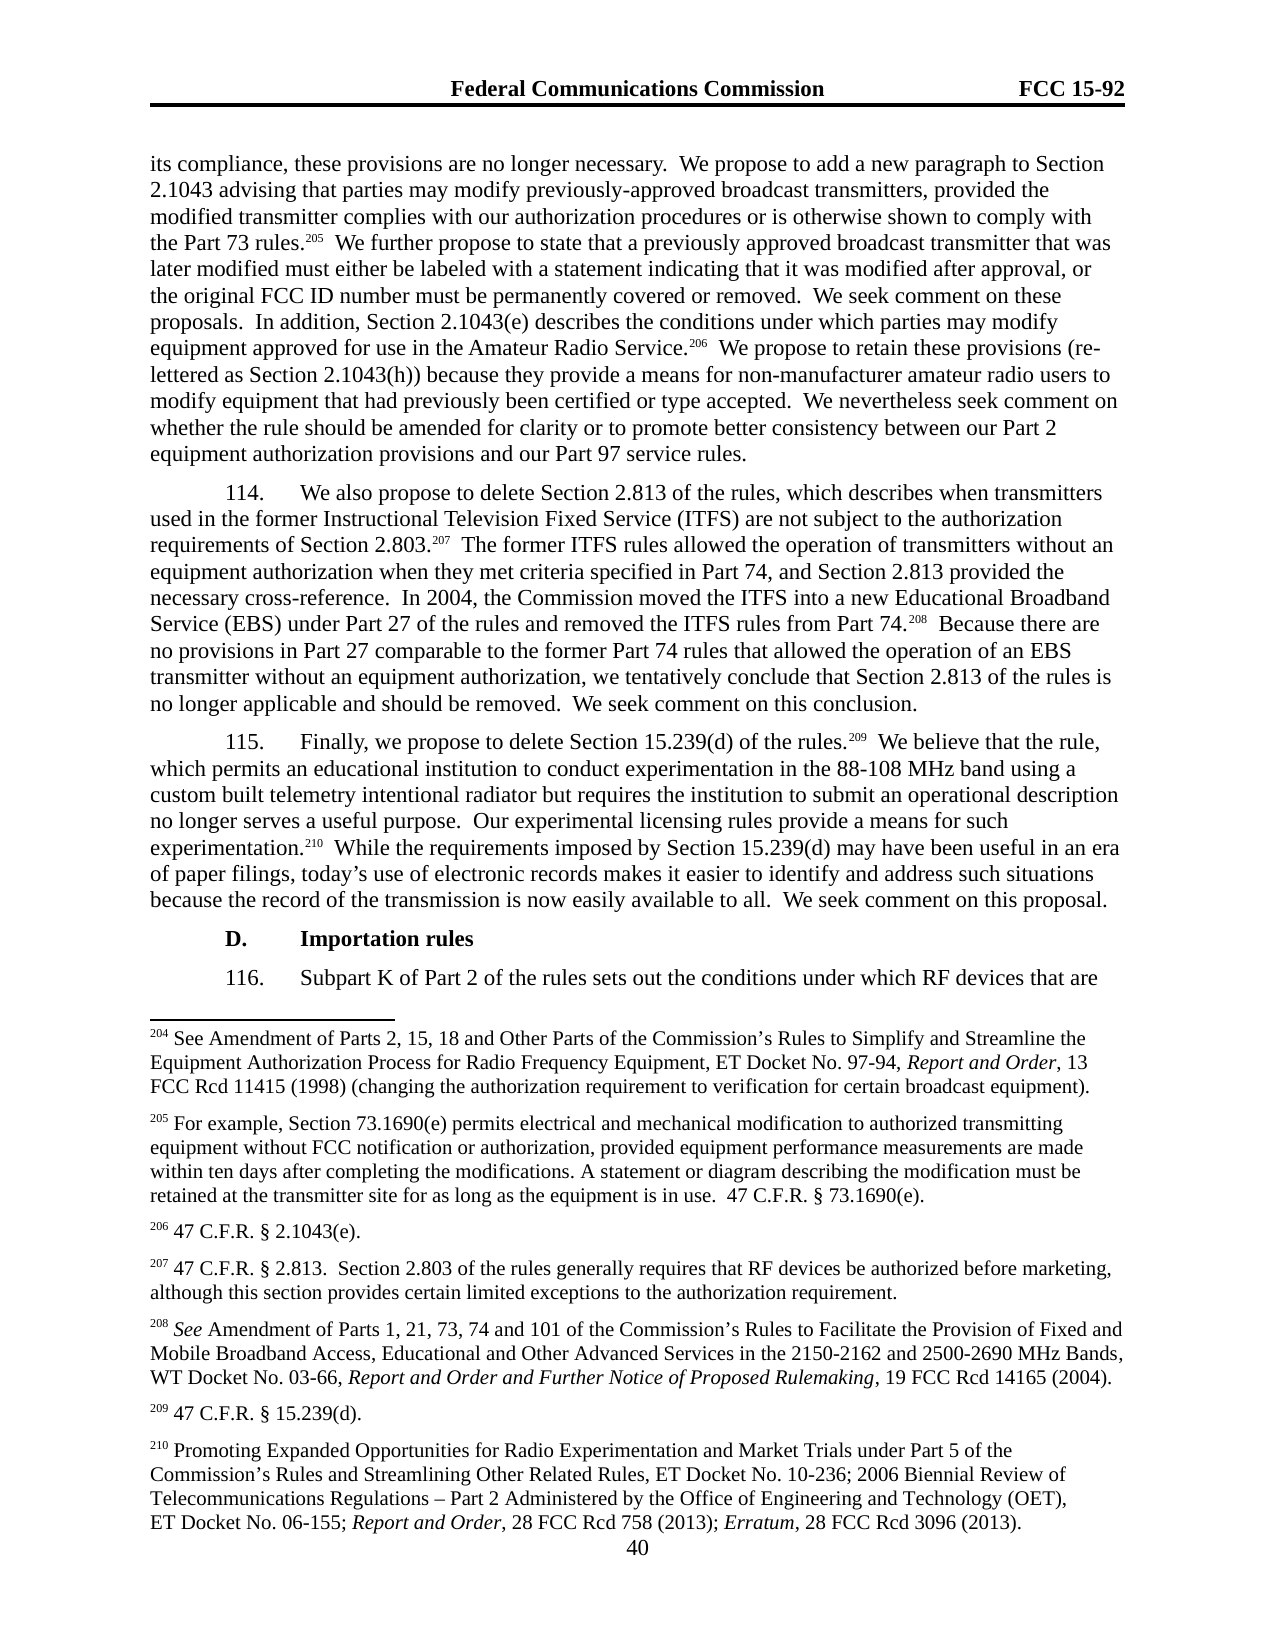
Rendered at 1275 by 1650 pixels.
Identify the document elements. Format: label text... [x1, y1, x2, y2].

text We also propose to delete Section 2.813 of the rules, which describes when transmitters used in the former Instructional Television Fixed Service (ITFS) are not subject to the authorization requirements of Section 2.803. The former ITFS rules allowed the operation of transmitters without an equipment authorization when they met criteria specified in Part 74, and Section 2.813 provided the necessary cross-reference. In 2004, the Commission moved the ITFS into a new Educational Broadband Service (EBS) under Part 27 of the rules and removed the ITFS rules from Part 74. Because there are no provisions in Part 27 comparable to the former Part 74 rules that allowed the operation of an EBS transmitter without an equipment authorization, we tentatively conclude that Section 2.813 of the rules is no longer applicable and should be removed. We seek comment on this conclusion. [150, 479, 1125, 716]
subtitle Importation rules [225, 925, 1125, 952]
text Finally, we propose to delete Section 15.239(d) of the rules. We believe that the rule, which permits an educational institution to conduct experimentation in the 88-108 MHz band using a custom built telemetry intentional radiator but requires the institution to submit an operational description no longer serves a useful purpose. Our experimental licensing rules provide a means for such experimentation. While the requirements imposed by Section 15.239(d) may have been useful in an era of paper filings, today’s use of electronic records makes it easier to identify and address such situations because the record of the transmission is now easily available to all. We seek comment on this proposal. [150, 728, 1125, 913]
text We propose to modify Section 2.1043 of our rules and to delete Section 2.813 of our rules. Section 2.1043(g)-(l) addresses changes to previously approved broadcast equipment. Such equipment previously required approval by the Commission but is now subject to verification. Because verified equipment may be modified by any party that is capable of taking the necessary steps to ensure its compliance, these provisions are no longer necessary. We propose to add a new paragraph to Section 2.1043 advising that parties may modify previously-approved broadcast transmitters, provided the modified transmitter complies with our authorization procedures or is otherwise shown to comply with the Part 73 rules. We further propose to state that a previously approved broadcast transmitter that was later modified must either be labeled with a statement indicating that it was modified after approval, or the original FCC ID number must be permanently covered or removed. We seek comment on these proposals. In addition, Section 2.1043(e) describes the conditions under which parties may modify equipment approved for use in the Amateur Radio Service. We propose to retain these provisions (re-lettered as Section 2.1043(h)) because they provide a means for non-manufacturer amateur radio users to modify equipment that had previously been certified or type accepted. We nevertheless seek comment on whether the rule should be amended for clarity or to promote better consistency between our Part 2 equipment authorization provisions and our Part 97 service rules. [150, 150, 1125, 466]
